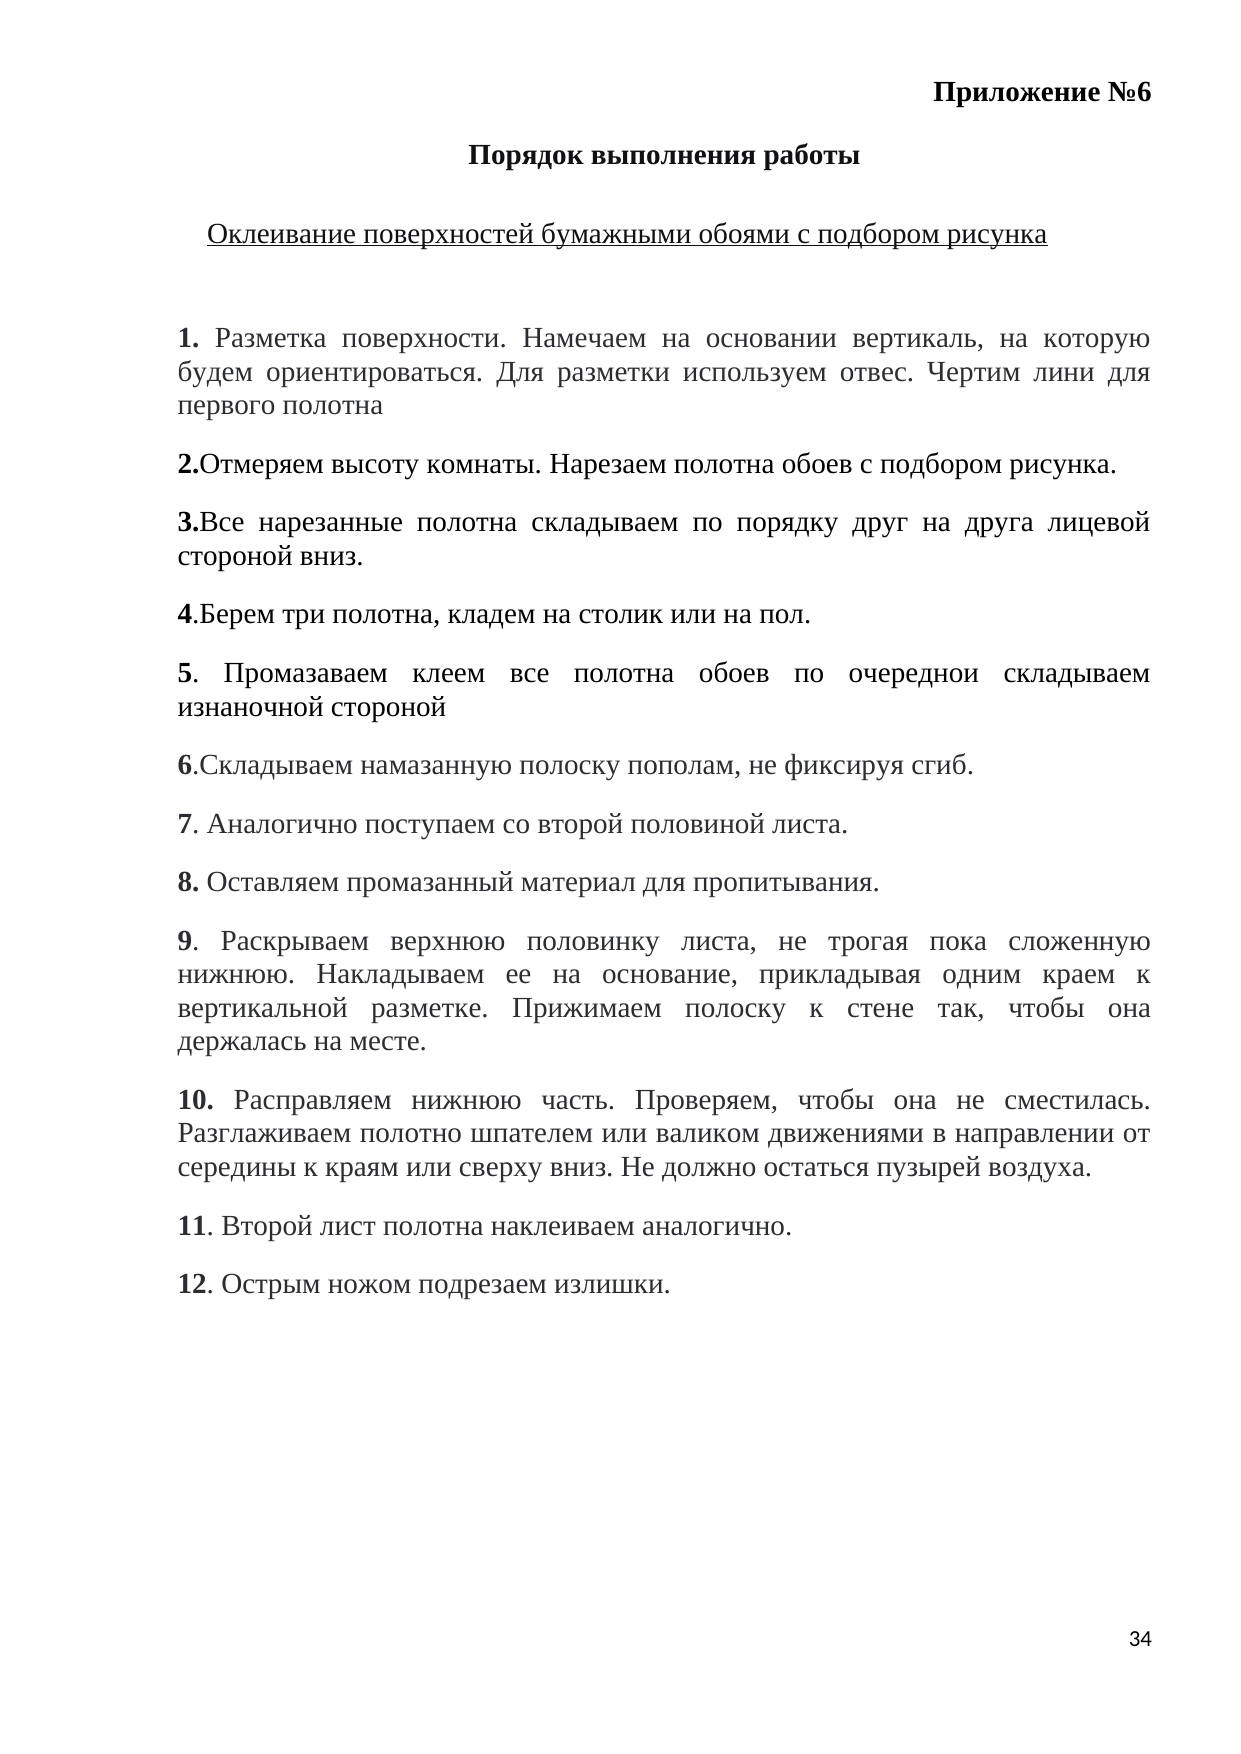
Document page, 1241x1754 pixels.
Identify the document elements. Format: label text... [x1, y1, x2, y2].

text 11. Второй лист полотна наклеиваем аналогично. [177, 1208, 1152, 1241]
text 4.Берем три полотна, кладем на столик или на пол. [177, 597, 1152, 630]
text 5. Промазаваем клеем все полотна обоев по очереднои складываем изнаночной стороной [177, 655, 1152, 722]
text 1. Разметка поверхности. Намечаем на основании вертикаль, на которую будем ориентироваться. Для разметки используем отвес. Чертим лини для первого полотна [177, 320, 1152, 421]
text 10. Расправляем нижнюю часть. Проверяем, чтобы она не сместилась. Разглаживаем полотно шпателем или валиком движениями в направлении от середины к краям или сверху вниз. Не должно остаться пузырей воздуха. [177, 1082, 1152, 1183]
text 6.Складываем намазанную полоску пополам, не фиксируя сгиб. [177, 747, 1152, 781]
text Приложение №6 [177, 74, 1152, 107]
text 2.Отмеряем высоту комнаты. Нарезаем полотна обоев с подбором рисунка. [177, 446, 1152, 479]
text Порядок выполнения работы [177, 137, 1152, 171]
text 7. Аналогично поступаем со второй половиной листа. [177, 806, 1152, 839]
text Оклеивание поверхностей бумажными обоями с подбором рисунка [207, 216, 1152, 249]
text 12. Острым ножом подрезаем излишки. [177, 1266, 1152, 1300]
text 3.Все нарезанные полотна складываем по порядку друг на друга лицевой стороной вниз. [177, 504, 1152, 572]
text 8. Оставляем промазанный материал для пропитывания. [177, 864, 1152, 898]
text 9. Раскрываем верхнюю половинку листа, не трогая пока сложенную нижнюю. Накладываем ее на основание, прикладывая одним краем к вертикальной разметке. Прижимаем полоску к стене так, чтобы она держалась на месте. [177, 923, 1152, 1057]
